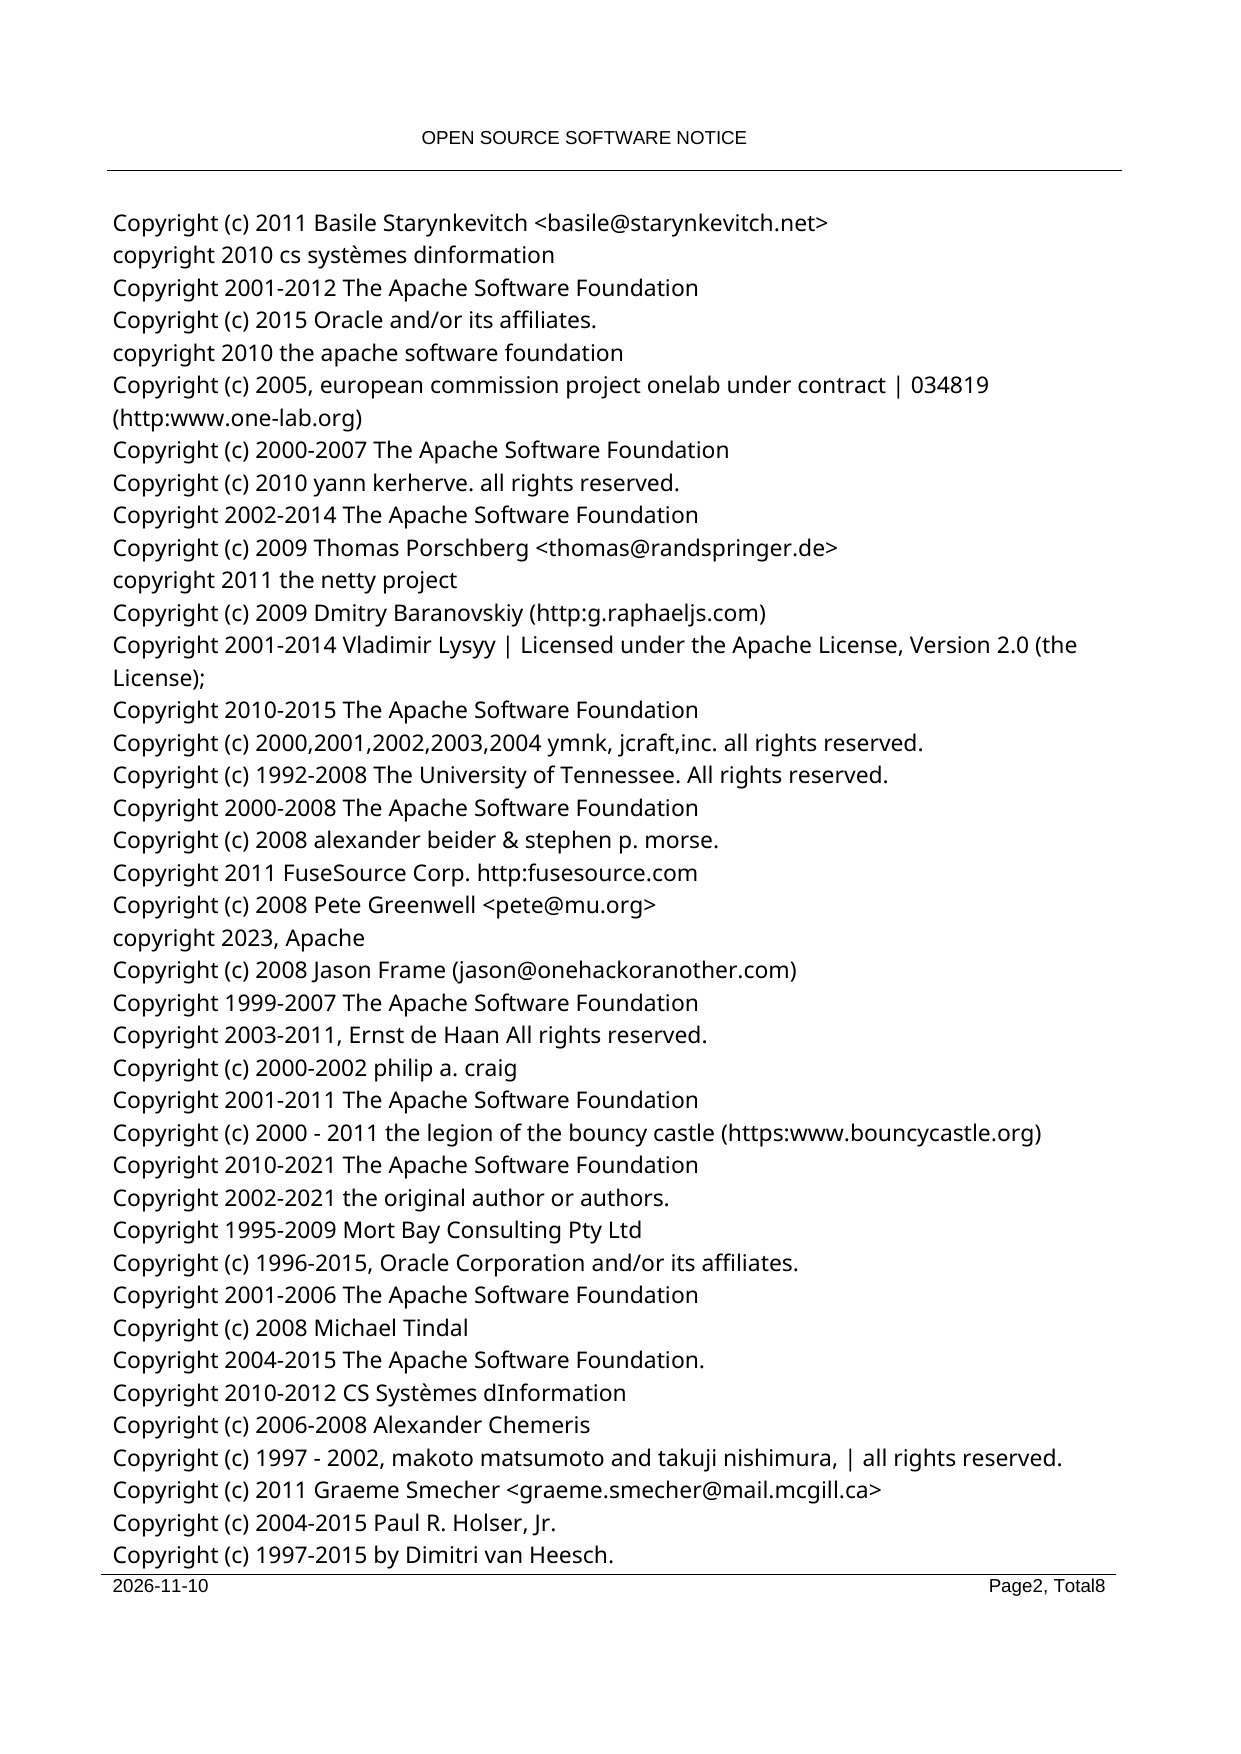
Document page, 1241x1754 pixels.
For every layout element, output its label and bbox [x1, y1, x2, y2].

text [112, 206, 1128, 1571]
